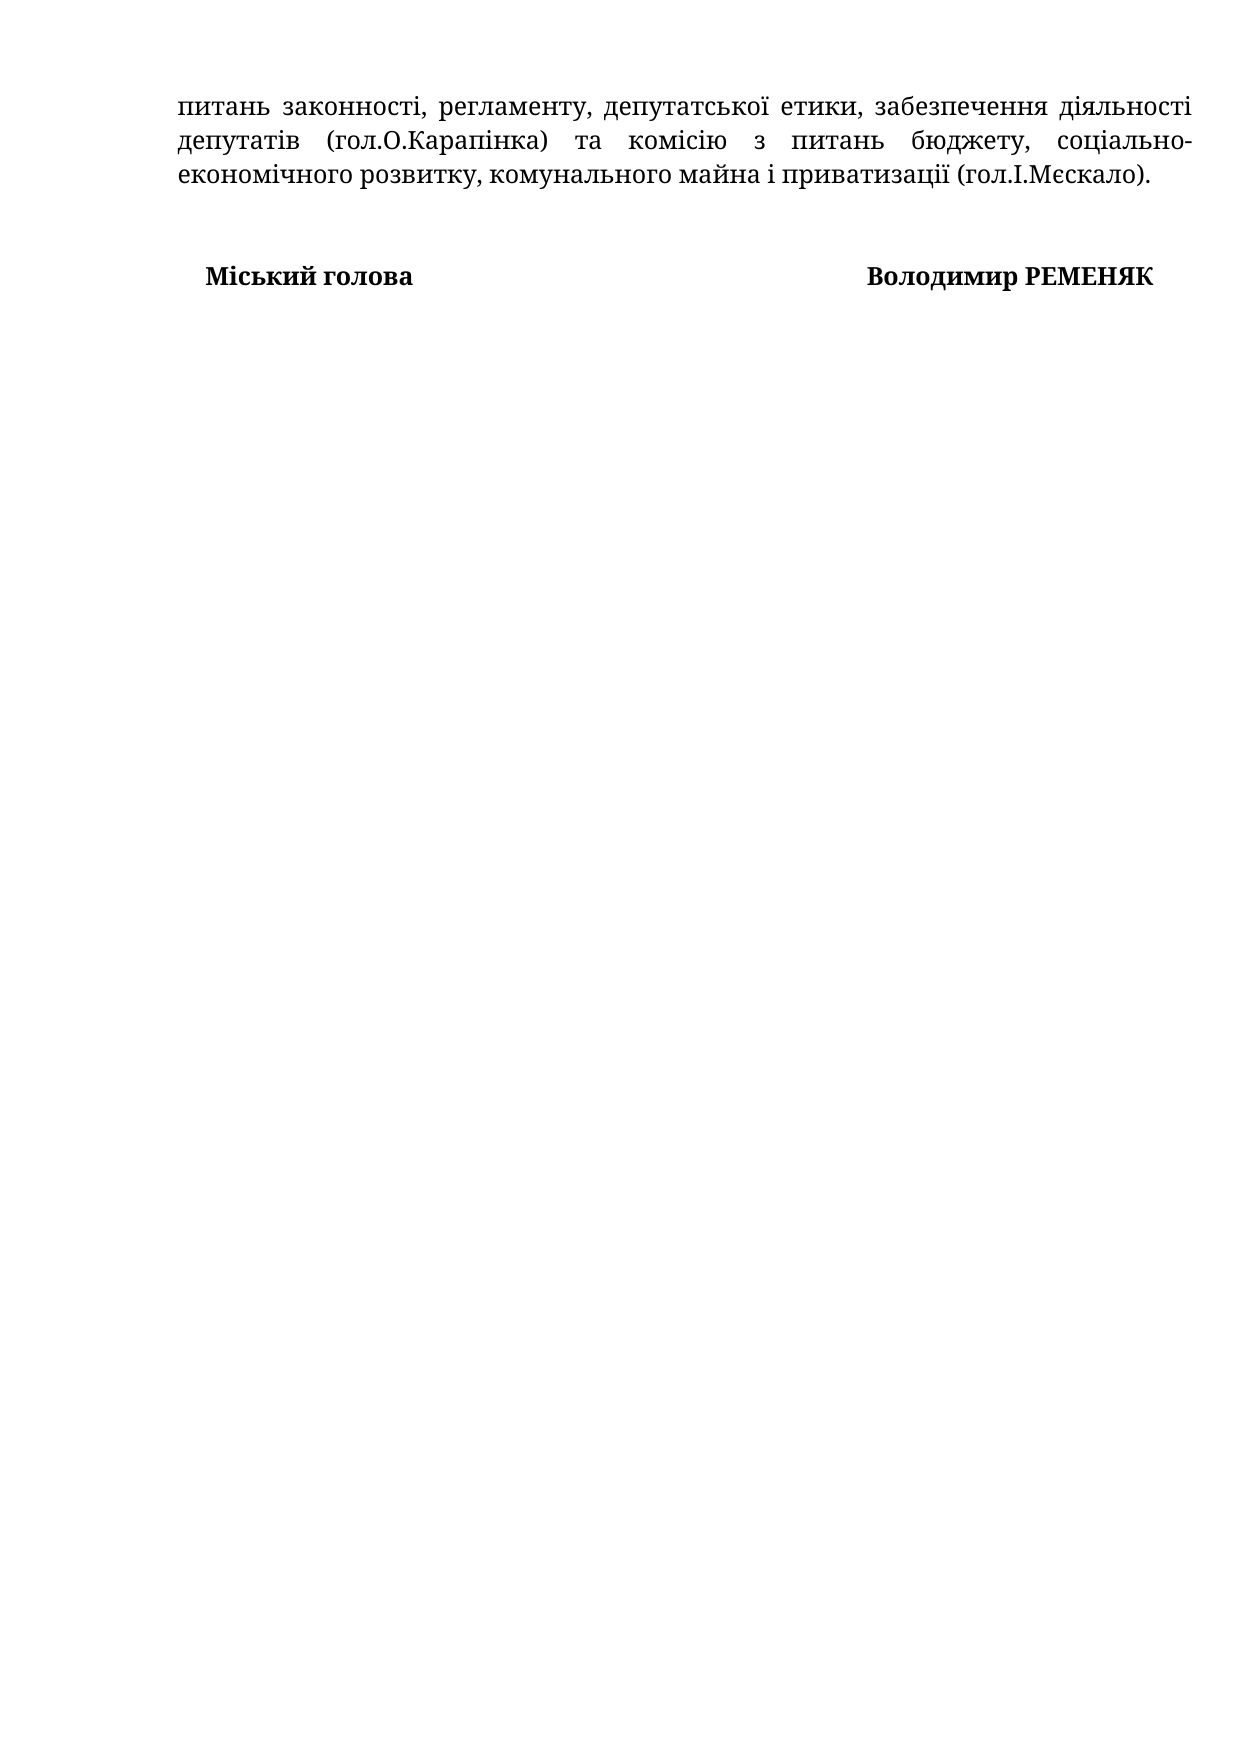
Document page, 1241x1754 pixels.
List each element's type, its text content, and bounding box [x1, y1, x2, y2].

text Міський голова Володимир РЕМЕНЯК [177, 259, 1181, 293]
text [177, 88, 1192, 157]
